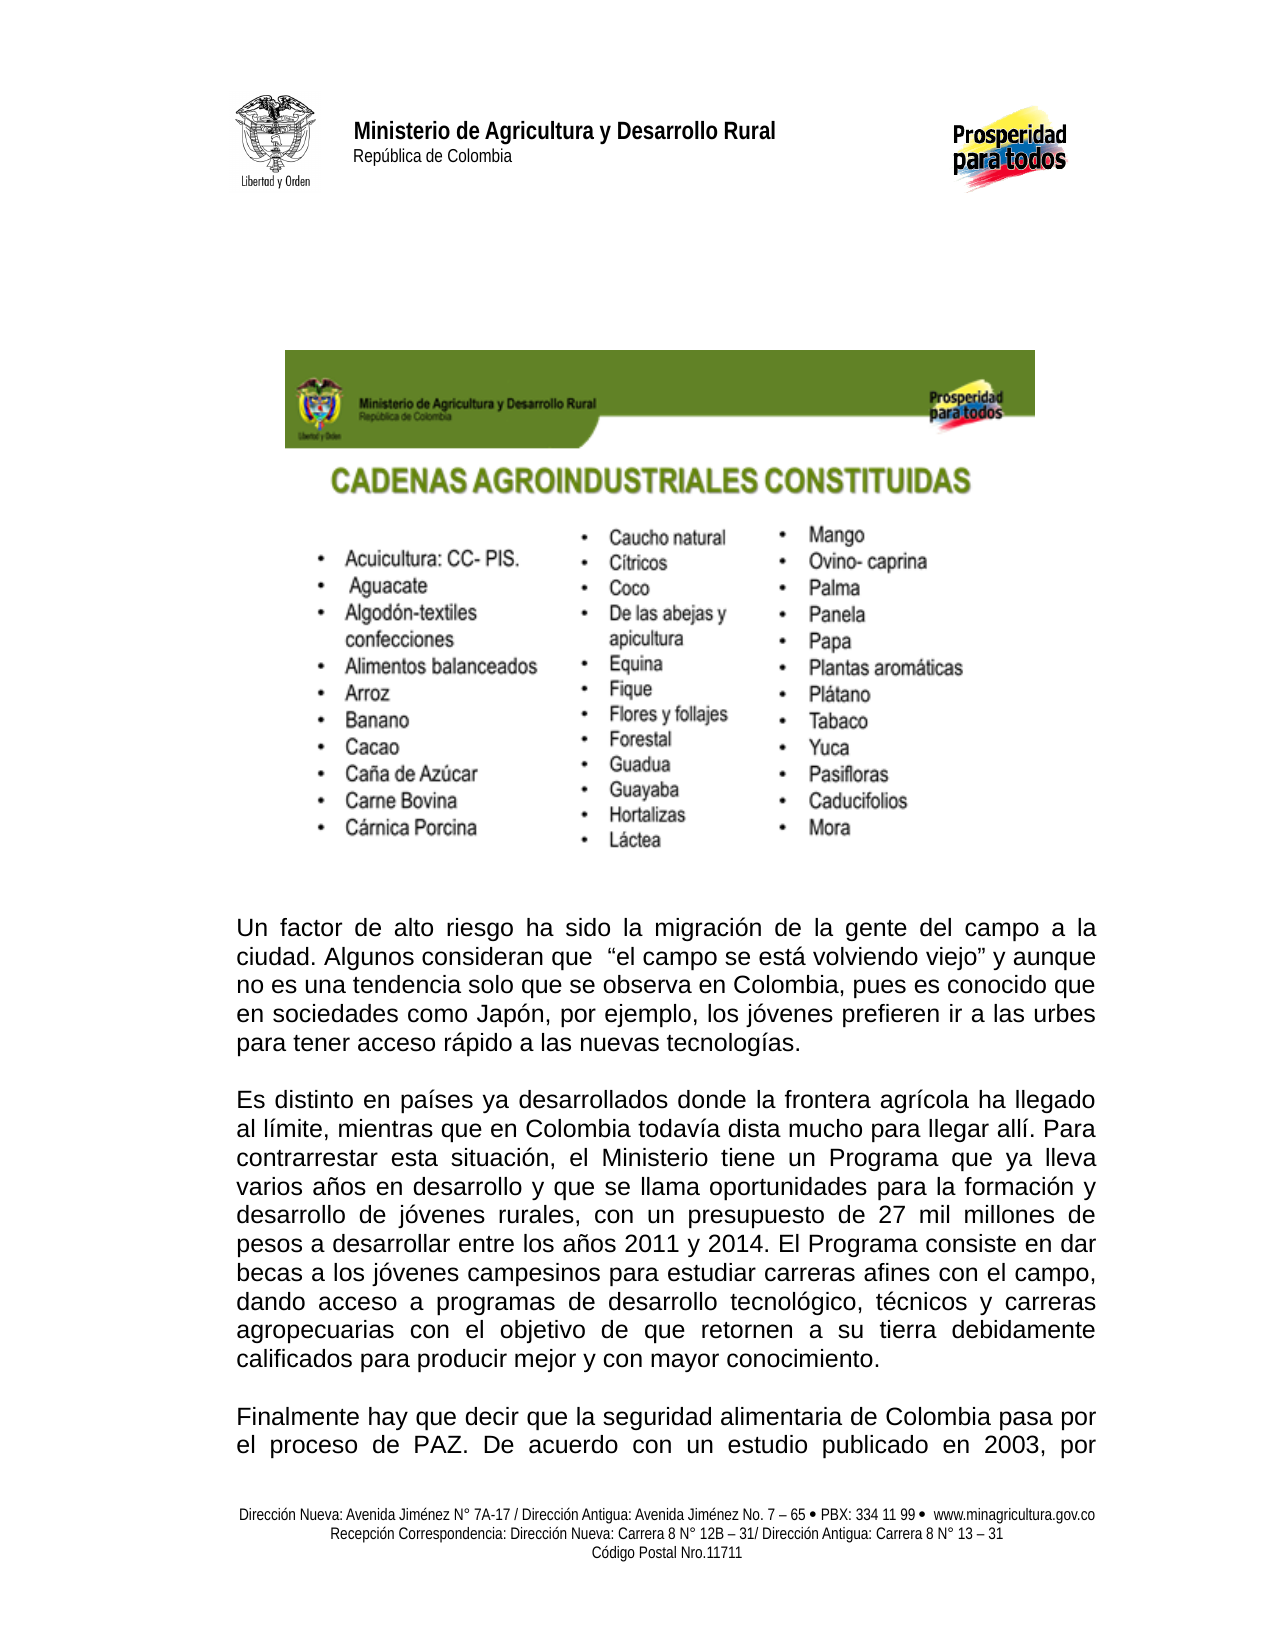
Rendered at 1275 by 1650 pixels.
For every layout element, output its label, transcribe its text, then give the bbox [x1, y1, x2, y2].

picture [936, 103, 1084, 193]
text Un factor de alto riesgo ha sido la migración de la gente del campo a la ciudad. Algunos consideran que “el campo se está volviendo viejo” y aunque no es una tendencia solo que se observa en Colombia, pues es conocido que en sociedades como Japón, por ejemplo, los jóvenes prefieren ir a las urbes para tener acceso rápido a las nuevas tecnologías. [236, 913, 1098, 1057]
picture [285, 350, 1035, 913]
text Es distinto en países ya desarrollados donde la frontera agrícola ha llegado al límite, mientras que en Colombia todavía dista mucho para llegar allí. Para contrarrestar esta situación, el Ministerio tiene un Programa que ya lleva varios años en desarrollo y que se llama oportunidades para la formación y desarrollo de jóvenes rurales, con un presupuesto de 27 mil millones de pesos a desarrollar entre los años 2011 y 2014. El Programa consiste en dar becas a los jóvenes campesinos para estudiar carreras afines con el campo, dando acceso a programas de desarrollo tecnológico, técnicos y carreras agropecuarias con el objetivo de que retornen a su tierra debidamente calificados para producir mejor y con mayor conocimiento. [236, 1085, 1098, 1373]
